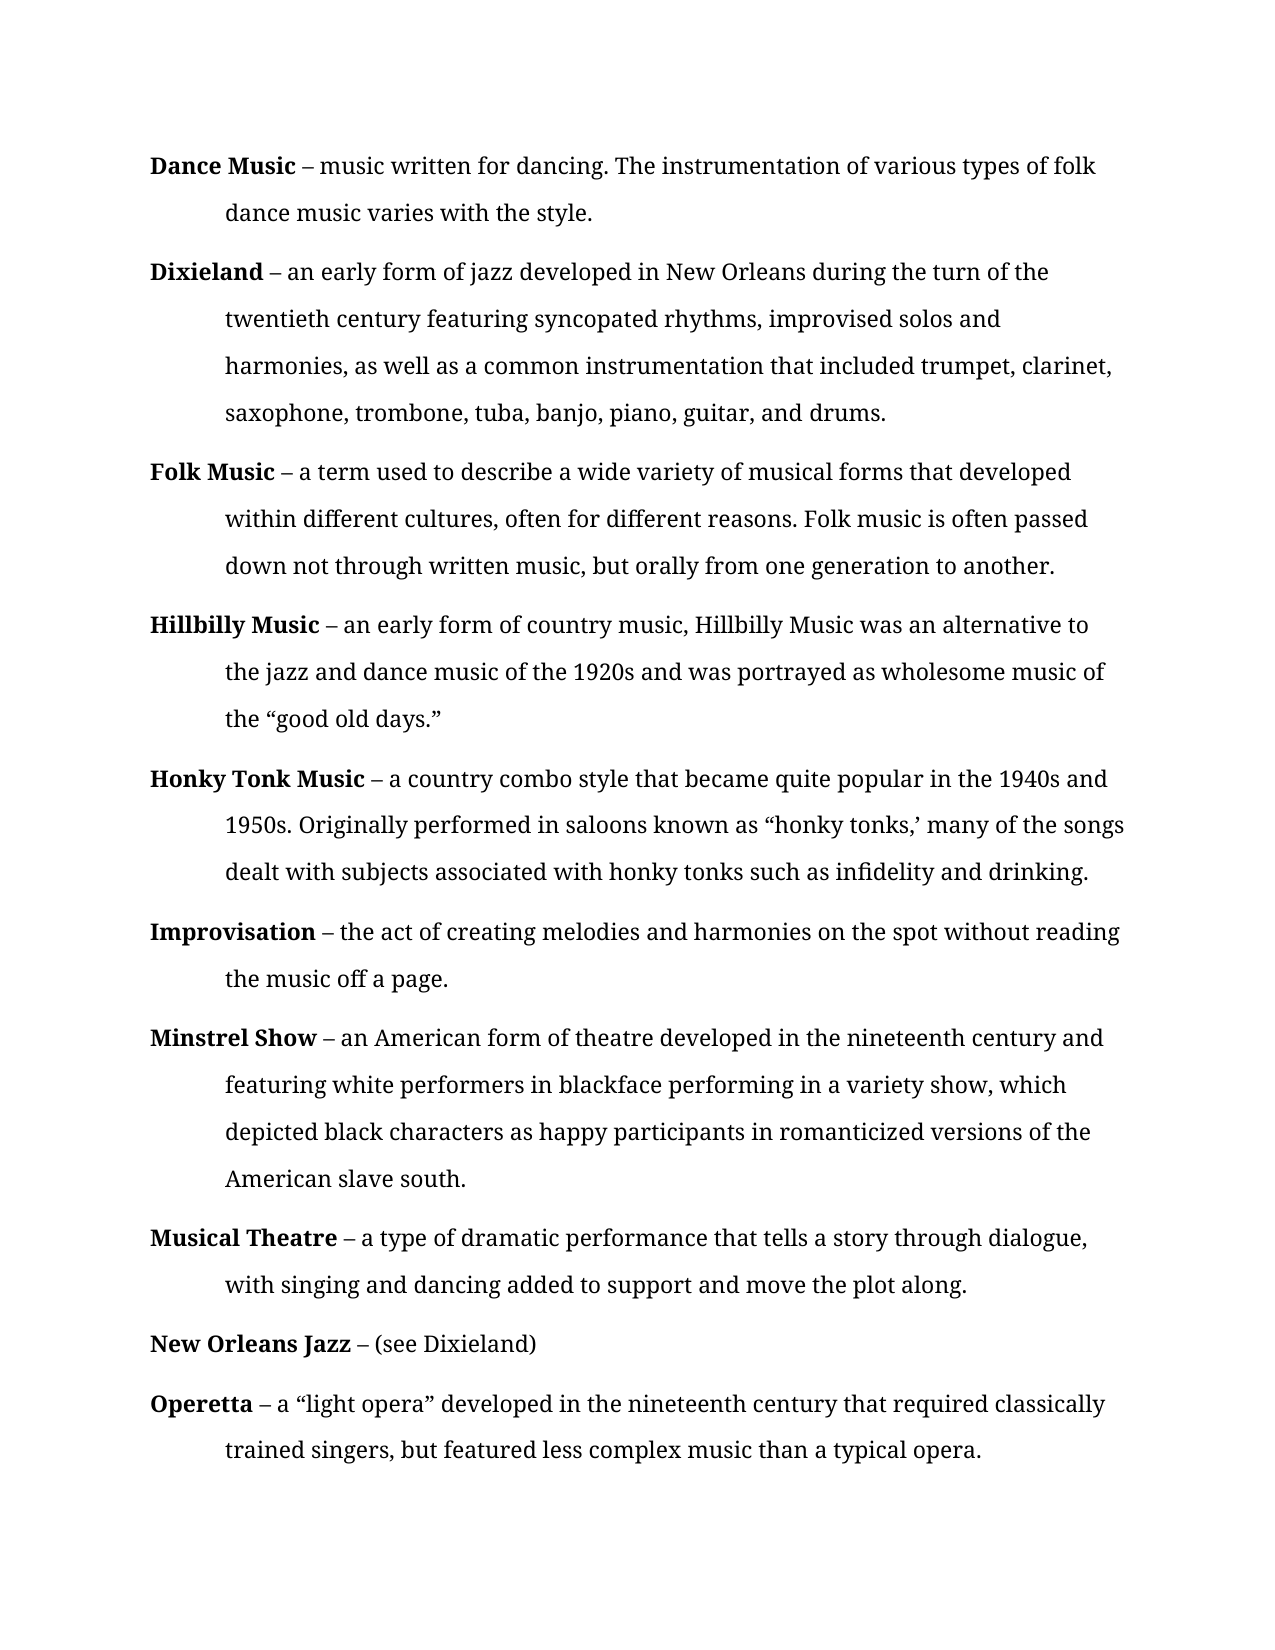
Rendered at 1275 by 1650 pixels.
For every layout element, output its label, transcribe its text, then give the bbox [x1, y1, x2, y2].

text Hillbilly Music – an early form of country music, Hillbilly Music was an alternative to the jazz and dance music of the 1920s and was portrayed as wholesome music of the “good old days.” [150, 609, 1125, 734]
text Improvisation – the act of creating melodies and harmonies on the spot without reading the music off a page. [150, 916, 1125, 994]
text Operetta – a “light opera” developed in the nineteenth century that required classically trained singers, but featured less complex music than a typical opera. [150, 1387, 1125, 1466]
text New Orleans Jazz – (see Dixieland) [150, 1328, 1125, 1359]
text Honky Tonk Music – a country combo style that became quite popular in the 1940s and 1950s. Originally performed in saloons known as “honky tonks,’ many of the songs dealt with subjects associated with honky tonks such as infidelity and drinking. [150, 762, 1125, 887]
text Musical Theatre – a type of dramatic performance that tells a story through dialogue, with singing and dancing added to support and move the plot along. [150, 1222, 1125, 1300]
text Folk Music – a term used to describe a wide variety of musical forms that developed within different cultures, often for different reasons. Folk music is often passed down not through written music, but orally from one generation to another. [150, 456, 1125, 581]
text Minstrel Show – an American form of theatre developed in the nineteenth century and featuring white performers in blackface performing in a variety show, which depicted black characters as happy participants in romanticized versions of the American slave south. [150, 1022, 1125, 1194]
text Dixieland – an early form of jazz developed in New Orleans during the turn of the twentieth century featuring syncopated rhythms, improvised solos and harmonies, as well as a common instrumentation that included trumpet, clarinet, saxophone, trombone, tuba, banjo, piano, guitar, and drums. [150, 256, 1125, 428]
text Dance Music – music written for dancing. The instrumentation of various types of folk dance music varies with the style. [150, 150, 1125, 228]
